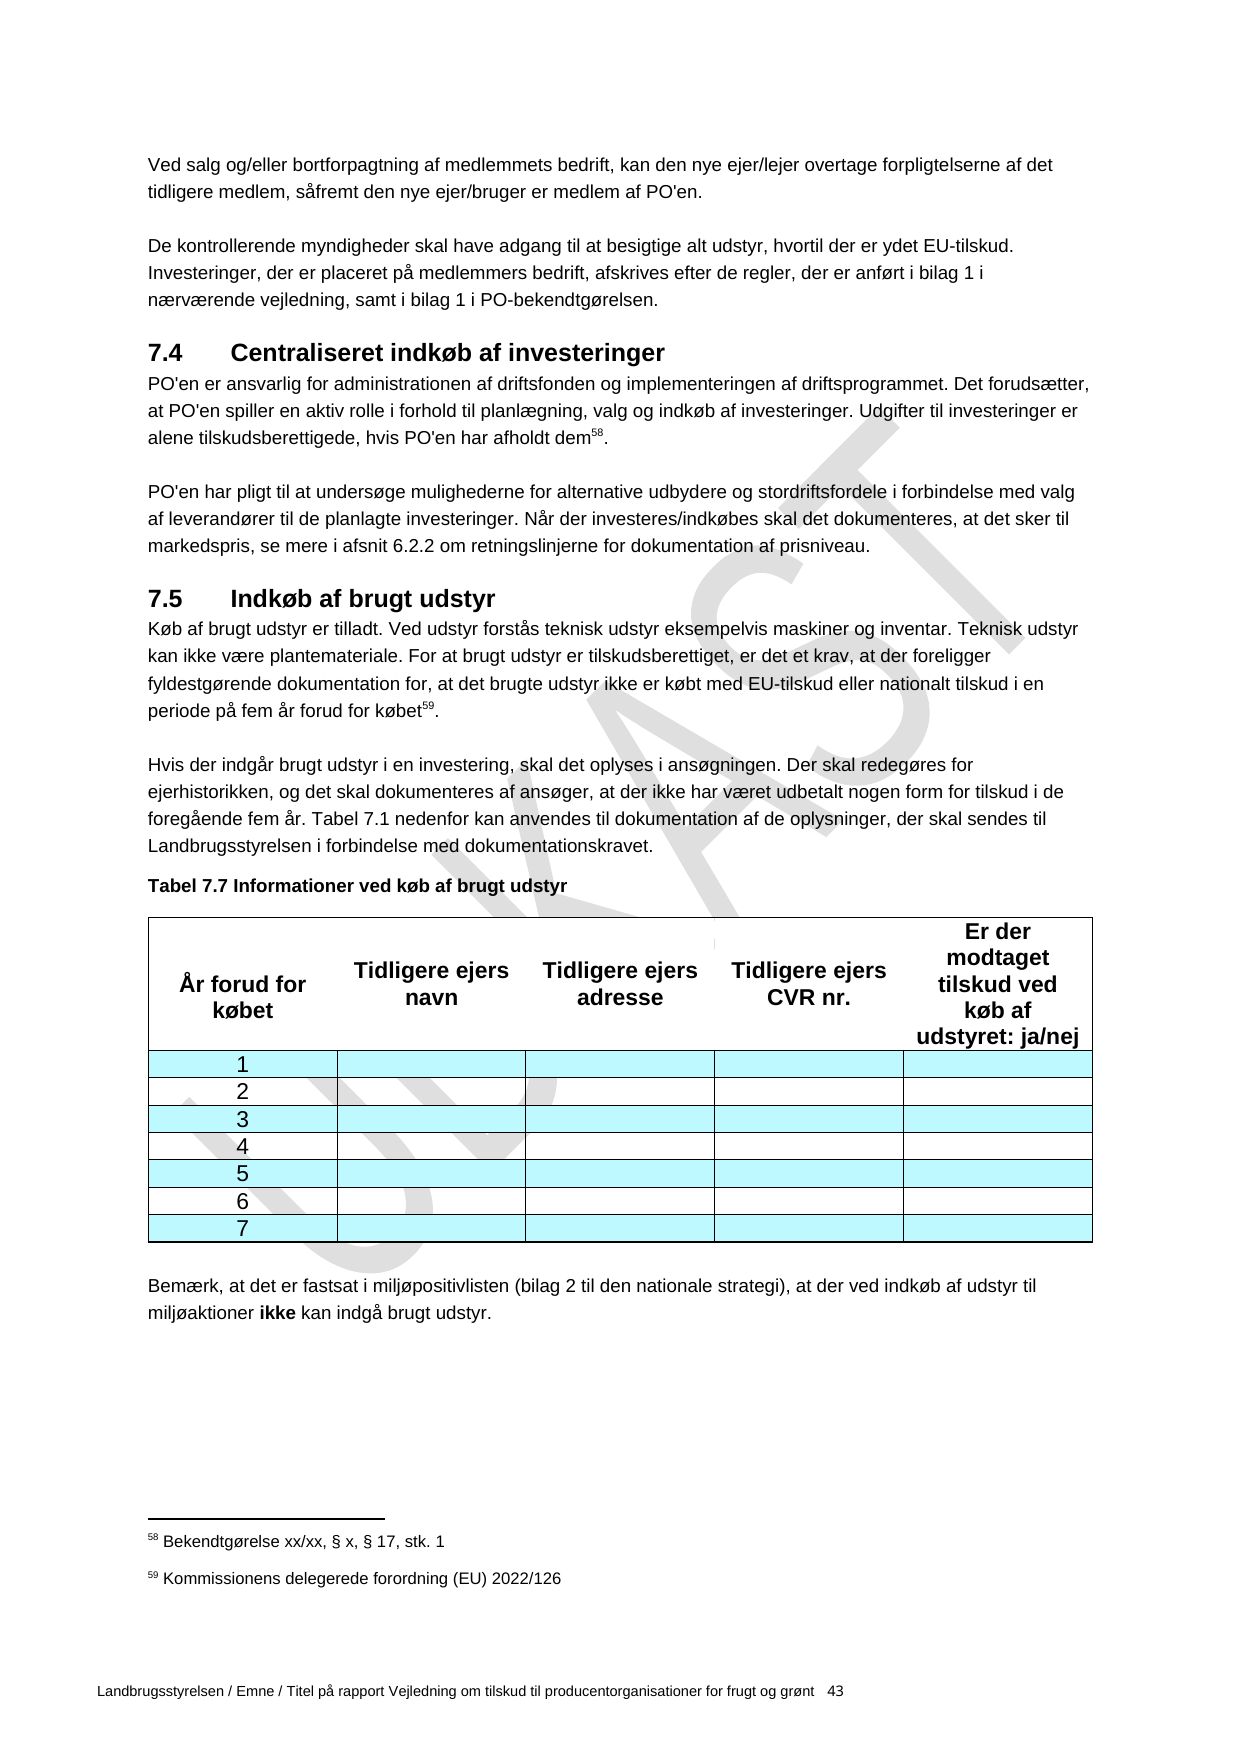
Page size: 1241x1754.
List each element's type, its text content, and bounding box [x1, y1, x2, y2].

table_cell [904, 1078, 1092, 1104]
text Investeringer, der er placeret på medlemmers bedrift, afskrives efter de regler, der er anført i bilag 1 i nærværende vejledning, samt i bilag 1 i PO-bekendtgørelsen. [148, 256, 1092, 311]
table_header År forud for købet [149, 918, 337, 1050]
table_cell [904, 1051, 1092, 1077]
table_cell [715, 1106, 903, 1132]
table_cell [715, 1051, 903, 1077]
table_cell [715, 1215, 903, 1241]
table_cell [526, 1133, 714, 1159]
table_cell 3 [149, 1106, 337, 1132]
table_cell [526, 1078, 714, 1104]
table_cell [338, 1106, 525, 1132]
table_cell [904, 1160, 1092, 1187]
table_cell 5 [149, 1160, 337, 1187]
table_cell [904, 1133, 1092, 1159]
table_cell [526, 1188, 714, 1214]
table_cell [715, 1078, 903, 1104]
table_cell [526, 1106, 714, 1132]
table_cell [904, 1106, 1092, 1132]
table_header Tidligere ejers CVR nr. [715, 918, 903, 1050]
table_cell 4 [149, 1133, 337, 1159]
table_cell 6 [149, 1188, 337, 1214]
table_cell [715, 1188, 903, 1214]
table_cell [338, 1215, 525, 1241]
table_cell [904, 1188, 1092, 1214]
table_cell 7 [149, 1215, 337, 1241]
subtitle Centraliseret indkøb af investeringer [148, 338, 1092, 367]
text De kontrollerende myndigheder skal have adgang til at besigtige alt udstyr, hvortil der er ydet EU-tilskud. [148, 229, 1092, 256]
subtitle Indkøb af brugt udstyr [148, 583, 1092, 613]
table_cell [526, 1215, 714, 1241]
table_cell 1 [149, 1051, 337, 1077]
table_cell [338, 1188, 525, 1214]
text PO'en er ansvarlig for administrationen af driftsfonden og implementeringen af driftsprogrammet. Det forudsætter, at PO'en spiller en aktiv rolle i forhold til planlægning, valg og indkøb af investeringer. Udgifter til investeringer er alene tilskudsberettigede, hvis PO'en har afholdt dem. [148, 367, 1092, 448]
text Ved salg og/eller bortforpagtning af medlemmets bedrift, kan den nye ejer/lejer overtage forpligtelserne af det tidligere medlem, såfremt den nye ejer/bruger er medlem af PO'en. [148, 148, 1092, 202]
table_cell [338, 1051, 525, 1077]
text Hvis der indgår brugt udstyr i en investering, skal det oplyses i ansøgningen. Der skal redegøres for ejerhistorikken, og det skal dokumenteres af ansøger, at der ikke har været udbetalt nogen form for tilskud i de foregående fem år. Tabel 7.1 nedenfor kan anvendes til dokumentation af de oplysninger, der skal sendes til Landbrugsstyrelsen i forbindelse med dokumentationskravet. [148, 748, 1092, 856]
table_header Tidligere ejers adresse [526, 918, 714, 1050]
table_cell [715, 1133, 903, 1159]
table_header Tidligere ejers navn [337, 918, 526, 1050]
table_cell [715, 1160, 903, 1187]
table_cell [338, 1160, 525, 1187]
text Køb af brugt udstyr er tilladt. Ved udstyr forstås teknisk udstyr eksempelvis maskiner og inventar. Teknisk udstyr kan ikke være plantemateriale. For at brugt udstyr er tilskudsberettiget, er det et krav, at der foreligger fyldestgørende dokumentation for, at det brugte udstyr ikke er købt med EU-tilskud eller nationalt tilskud i en periode på fem år forud for købet. [148, 613, 1092, 721]
text Bemærk, at det er fastsat i miljøpositivlisten (bilag 2 til den nationale strategi), at der ved indkøb af udstyr til miljøaktioner ikke kan indgå brugt udstyr. [148, 1269, 1092, 1324]
table_cell 2 [149, 1078, 337, 1104]
table_cell [338, 1133, 525, 1159]
table_header Er der modtaget tilskud ved køb af udstyret: ja/nej [903, 918, 1092, 1050]
table_cell [526, 1051, 714, 1077]
table_cell [904, 1215, 1092, 1241]
table_cell [338, 1078, 525, 1104]
table_cell [526, 1160, 714, 1187]
text PO'en har pligt til at undersøge mulighederne for alternative udbydere og stordriftsfordele i forbindelse med valg af leverandører til de planlagte investeringer. Når der investeres/indkøbes skal det dokumenteres, at det sker til markedspris, se mere i afsnit 6.2.2 om retningslinjerne for dokumentation af prisniveau. [148, 475, 1092, 556]
